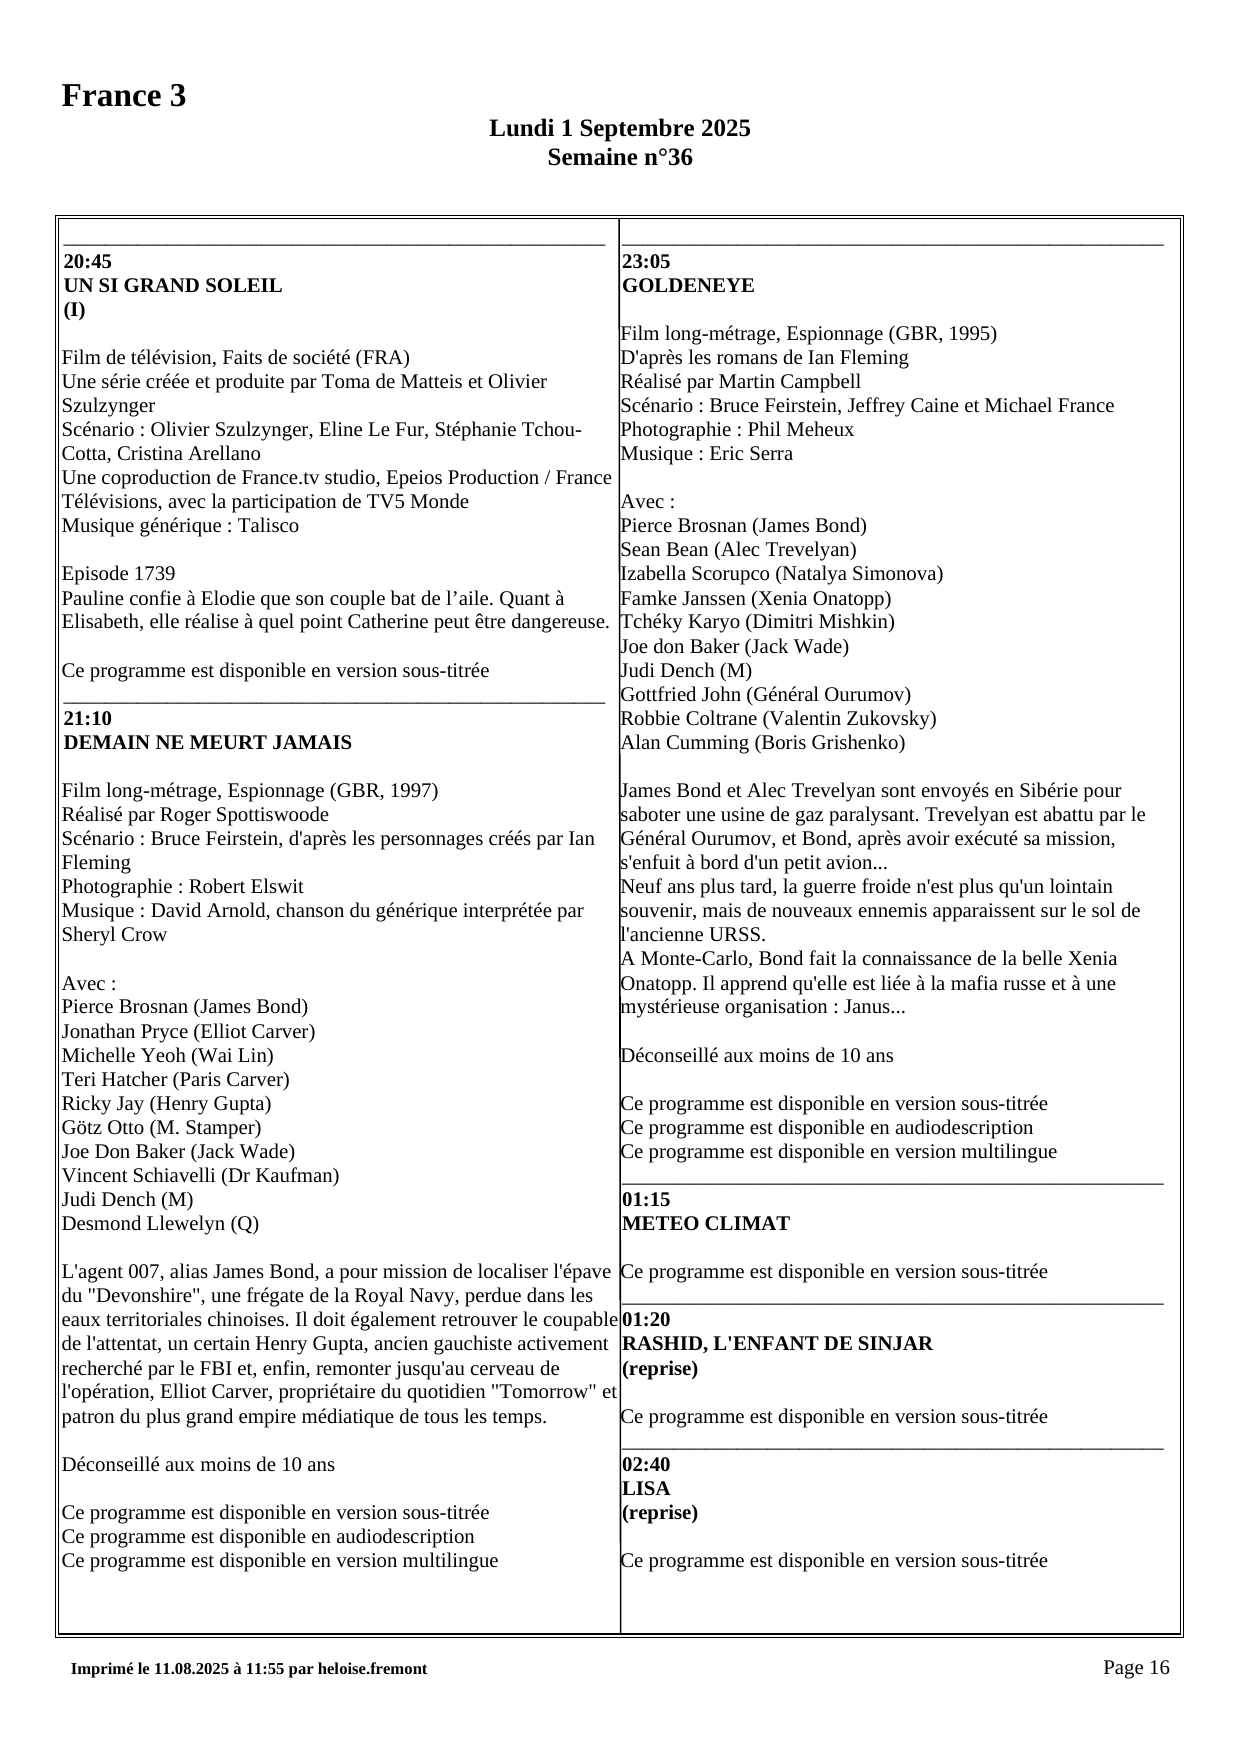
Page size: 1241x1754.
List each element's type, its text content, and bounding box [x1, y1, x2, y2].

text LISA [622, 1476, 1179, 1500]
text Ce programme est disponible en version sous-titrée [61, 658, 620, 682]
text GOLDENEYE [622, 273, 1179, 297]
text ____________________________________________________ [622, 1283, 1179, 1307]
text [61, 1500, 620, 1524]
text Ce programme est disponible en version multilingue [61, 1548, 620, 1572]
text 21:10 [63, 706, 620, 730]
text DEMAIN NE MEURT JAMAIS [63, 730, 620, 754]
text Film de télévision, Faits de société (FRA) Une série créée et produite par Toma de Matteis et Olivier Szulzynger Scénario : Olivier Szulzynger, Eline Le Fur, Stéphanie Tchou-Cotta, Cristina Arellano Une coproduction de France.tv studio, Epeios Production / France Télévisions, avec la participation de TV5 Monde Musique générique : Talisco Episode 1739 Pauline confie à Elodie que son couple bat de l’aile. Quant à Elisabeth, elle réalise à quel point Catherine peut être dangereuse. [61, 321, 620, 633]
text Film long-métrage, Espionnage (GBR, 1995) D'après les romans de Ian Fleming Réalisé par Martin Campbell Scénario : Bruce Feirstein, Jeffrey Caine et Michael France Photographie : Phil Meheux Musique : Eric Serra Avec : Pierce Brosnan (James Bond) Sean Bean (Alec Trevelyan) Izabella Scorupco (Natalya Simonova) Famke Janssen (Xenia Onatopp) Tchéky Karyo (Dimitri Mishkin) Joe don Baker (Jack Wade) Judi Dench (M) Gottfried John (Général Ourumov) Robbie Coltrane (Valentin Zukovsky) Alan Cumming (Boris Grishenko) James Bond et Alec Trevelyan sont envoyés en Sibérie pour saboter une usine de gaz paralysant. Trevelyan est abattu par le Général Ourumov, et Bond, après avoir exécuté sa mission, s'enfuit à bord d'un petit avion... Neuf ans plus tard, la guerre froide n'est plus qu'un lointain souvenir, mais de nouveaux ennemis apparaissent sur le sol de l'ancienne URSS. A Monte-Carlo, Bond fait la connaissance de la belle Xenia Onatopp. Il apprend qu'elle est liée à la mafia russe et à une mystérieuse organisation : Janus... [620, 297, 1179, 1018]
text 23:05 [622, 248, 1179, 273]
text 01:15 [622, 1187, 1179, 1211]
text 20:45 [63, 248, 620, 273]
text (reprise) [622, 1500, 1179, 1524]
text ____________________________________________________ [622, 224, 1179, 248]
text Ce programme est disponible en version sous-titrée [620, 1403, 1179, 1428]
text 01:20 [622, 1307, 1179, 1331]
text Ce programme est disponible en version multilingue [620, 1139, 1179, 1163]
text Ce programme est disponible en version sous-titrée [620, 1091, 1179, 1115]
text Ce programme est disponible en audiodescription [61, 1524, 620, 1548]
text METEO CLIMAT [622, 1211, 1179, 1235]
text Film long-métrage, Espionnage (GBR, 1997) Réalisé par Roger Spottiswoode Scénario : Bruce Feirstein, d'après les personnages créés par Ian Fleming Photographie : Robert Elswit Musique : David Arnold, chanson du générique interprétée par Sheryl Crow Avec : Pierce Brosnan (James Bond) Jonathan Pryce (Elliot Carver) Michelle Yeoh (Wai Lin) Teri Hatcher (Paris Carver) Ricky Jay (Henry Gupta) Götz Otto (M. Stamper) Joe Don Baker (Jack Wade) Vincent Schiavelli (Dr Kaufman) Judi Dench (M) Desmond Llewelyn (Q) L'agent 007, alias James Bond, a pour mission de localiser l'épave du "Devonshire", une frégate de la Royal Navy, perdue dans les eaux territoriales chinoises. Il doit également retrouver le coupable de l'attentat, un certain Henry Gupta, ancien gauchiste activement recherché par le FBI et, enfin, remonter jusqu'au cerveau de l'opération, Elliot Carver, propriétaire du quotidien "Tomorrow" et patron du plus grand empire médiatique de tous les temps. [61, 754, 620, 1428]
text Déconseillé aux moins de 10 ans [61, 1452, 620, 1476]
text Ce programme est disponible en version sous-titrée [620, 1259, 1179, 1283]
text ____________________________________________________ [622, 1428, 1179, 1452]
text Ce programme est disponible en version sous-titrée [620, 1548, 1179, 1572]
text (reprise) [622, 1355, 1179, 1379]
text UN SI GRAND SOLEIL [63, 273, 620, 297]
text ____________________________________________________ [622, 1163, 1179, 1187]
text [63, 224, 620, 248]
text Déconseillé aux moins de 10 ans [620, 1043, 1179, 1067]
text ____________________________________________________ [63, 682, 620, 706]
text Ce programme est disponible en audiodescription [620, 1115, 1179, 1139]
text (I) [63, 297, 620, 321]
text 02:40 [622, 1452, 1179, 1476]
text RASHID, L'ENFANT DE SINJAR [622, 1331, 1179, 1355]
